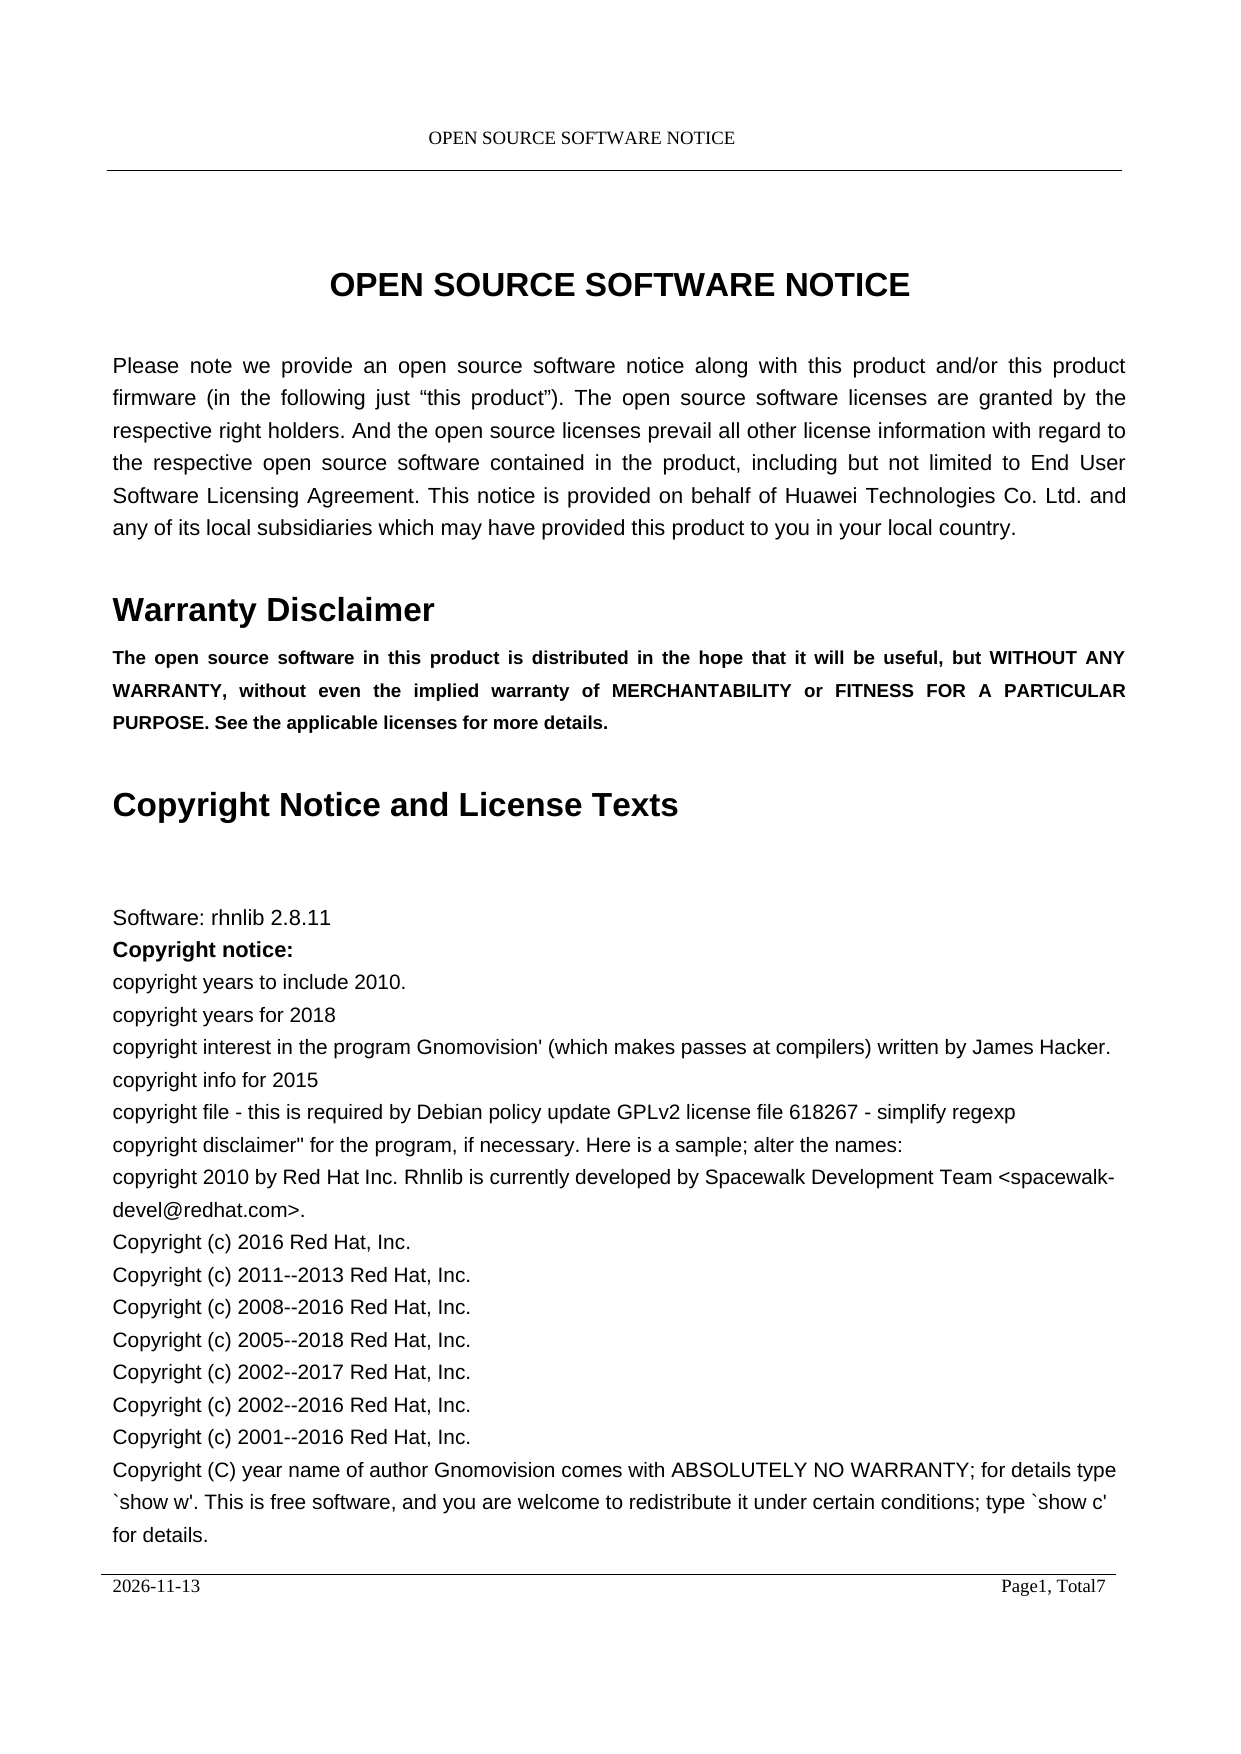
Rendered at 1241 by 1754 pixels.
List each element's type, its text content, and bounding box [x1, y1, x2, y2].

text Copyright (c) 2008--2016 Red Hat, Inc. [112, 1291, 1128, 1323]
text Warranty Disclaimer [112, 576, 1128, 641]
text OPEN SOURCE SOFTWARE NOTICE [112, 251, 1128, 316]
text Copyright (c) 2016 Red Hat, Inc. [112, 1226, 1128, 1258]
text Copyright (C) year name of author Gnomovision comes with ABSOLUTELY NO WARRANTY; for details type `show w'. This is free software, and you are welcome to redistribute it under certain conditions; type `show c' for details. [112, 1453, 1128, 1551]
text Copyright (c) 2001--2016 Red Hat, Inc. [112, 1421, 1128, 1453]
text Copyright (c) 2002--2016 Red Hat, Inc. [112, 1388, 1128, 1421]
text copyright years for 2018 [112, 998, 1128, 1031]
text Copyright (c) 2005--2018 Red Hat, Inc. [112, 1323, 1128, 1356]
text copyright file - this is required by Debian policy update GPLv2 license file 618267 - simplify regexp [112, 1096, 1128, 1128]
text Copyright Notice and License Texts [112, 771, 1128, 836]
text copyright info for 2015 [112, 1063, 1128, 1096]
text copyright interest in the program Gnomovision' (which makes passes at compilers) written by James Hacker. [112, 1031, 1128, 1063]
text Copyright (c) 2011--2013 Red Hat, Inc. [112, 1258, 1128, 1291]
text copyright disclaimer" for the program, if necessary. Here is a sample; alter the names: [112, 1128, 1128, 1161]
text Please note we provide an open source software notice along with this product and/or this product firmware (in the following just “this product”). The open source software licenses are granted by the respective right holders. And the open source licenses prevail all other license information with regard to the respective open source software contained in the product, including but not limited to End User Software Licensing Agreement. This notice is provided on behalf of Huawei Technologies Co. Ltd. and any of its local subsidiaries which may have provided this product to you in your local country. [112, 349, 1128, 544]
text The open source software in this product is distributed in the hope that it will be useful, but WITHOUT ANY WARRANTY, without even the implied warranty of MERCHANTABILITY or FITNESS FOR A PARTICULAR PURPOSE. See the applicable licenses for more details. [112, 641, 1128, 739]
text Copyright (c) 2002--2017 Red Hat, Inc. [112, 1356, 1128, 1388]
text copyright years to include 2010. [112, 966, 1128, 998]
text copyright 2010 by Red Hat Inc. Rhnlib is currently developed by Spacewalk Development Team <spacewalk-devel@redhat.com>. [112, 1161, 1128, 1226]
text Software: rhnlib 2.8.11 [112, 901, 1128, 933]
text Copyright notice: [112, 933, 1128, 966]
